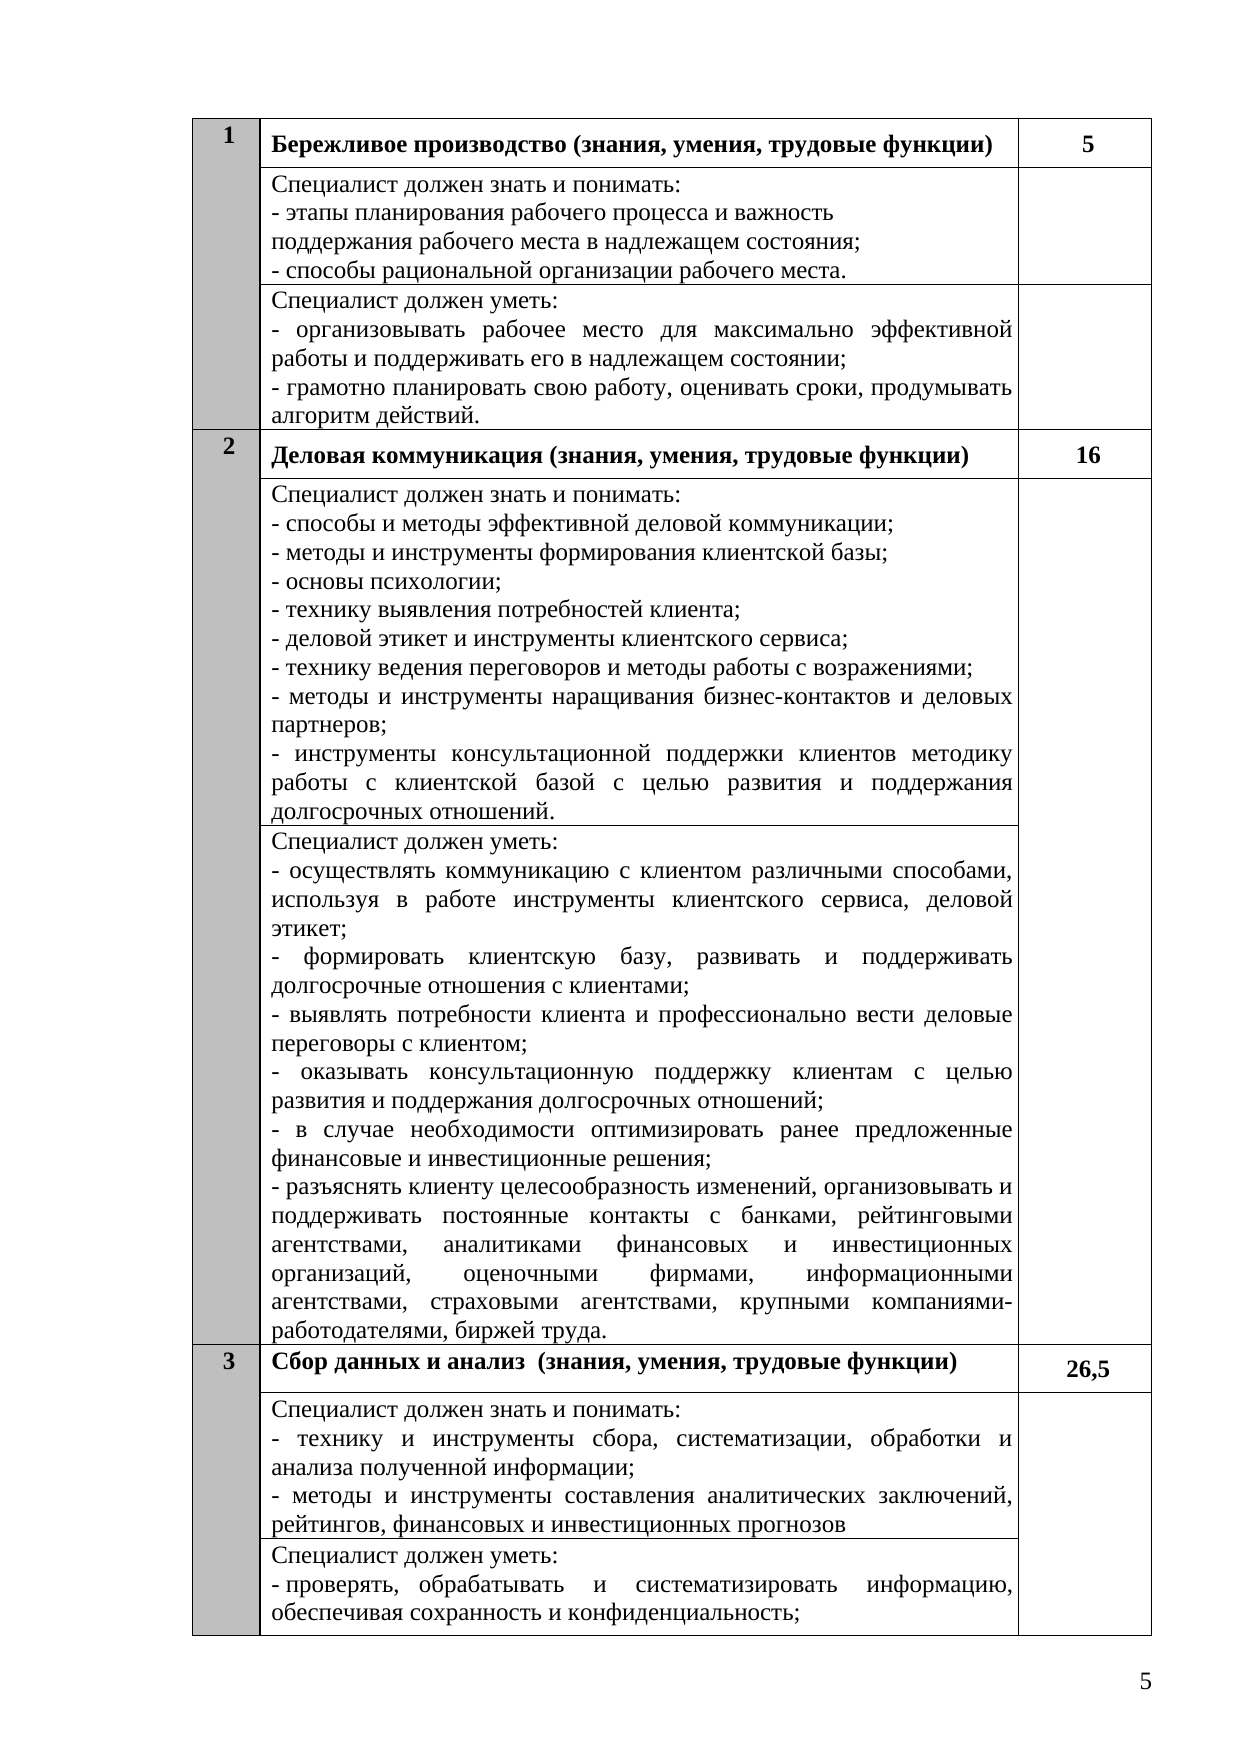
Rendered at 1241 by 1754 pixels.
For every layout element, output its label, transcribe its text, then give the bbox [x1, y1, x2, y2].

table_cell Специалист должен знать и понимать: - этапы планирования рабочего процесса и важность поддержания рабочего места в надлежащем состояния; - способы рациональной организации рабочего места. [261, 168, 1018, 284]
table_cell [261, 1539, 1018, 1635]
table_cell 26,5 [1019, 1345, 1151, 1392]
table_cell Деловая коммуникация (знания, умения, трудовые функции) [261, 430, 1018, 478]
table_cell 3 [193, 1345, 259, 1635]
table_cell [1019, 168, 1151, 284]
table_cell Бережливое производство (знания, умения, трудовые функции) [261, 119, 1018, 167]
table_cell 16 [1019, 430, 1151, 478]
table_cell Сбор данных и анализ (знания, умения, трудовые функции) [261, 1345, 1018, 1392]
table_cell Специалист должен знать и понимать: - технику и инструменты сбора, систематизации, обработки и анализа полученной информации; - методы и инструменты составления аналитических заключений, рейтингов, финансовых и инвестиционных прогнозов [261, 1393, 1018, 1538]
table_cell [1019, 479, 1151, 1344]
table_cell Специалист должен уметь: - осуществлять коммуникацию с клиентом различными способами, используя в работе инструменты клиентского сервиса, деловой этикет; - формировать клиентскую базу, развивать и поддерживать долгосрочные отношения с клиентами; - выявлять потребности клиента и профессионально вести деловые переговоры с клиентом; - оказывать консультационную поддержку клиентам с целью развития и поддержания долгосрочных отношений; - в случае необходимости оптимизировать ранее предложенные финансовые и инвестиционные решения; - разъяснять клиенту целесообразность изменений, организовывать и поддерживать постоянные контакты с банками, рейтинговыми агентствами, аналитиками финансовых и инвестиционных организаций, оценочными фирмами, информационными агентствами, страховыми агентствами, крупными компаниями-работодателями, биржей труда. [261, 826, 1018, 1344]
table_cell 5 [1019, 119, 1151, 167]
table_cell 1 [193, 119, 259, 429]
table_cell 2 [193, 430, 259, 1344]
table_cell [1019, 1393, 1151, 1635]
table_cell Специалист должен знать и понимать: - способы и методы эффективной деловой коммуникации; - методы и инструменты формирования клиентской базы; - основы психологии; - технику выявления потребностей клиента; - деловой этикет и инструменты клиентского сервиса; - технику ведения переговоров и методы работы с возражениями; - методы и инструменты наращивания бизнес-контактов и деловых партнеров; - инструменты консультационной поддержки клиентов методику работы с клиентской базой с целью развития и поддержания долгосрочных отношений. [261, 479, 1018, 824]
table_cell Специалист должен уметь: - организовывать рабочее место для максимально эффективной работы и поддерживать его в надлежащем состоянии; - грамотно планировать свою работу, оценивать сроки, продумывать алгоритм действий. [261, 285, 1018, 429]
table_cell [1019, 285, 1151, 429]
